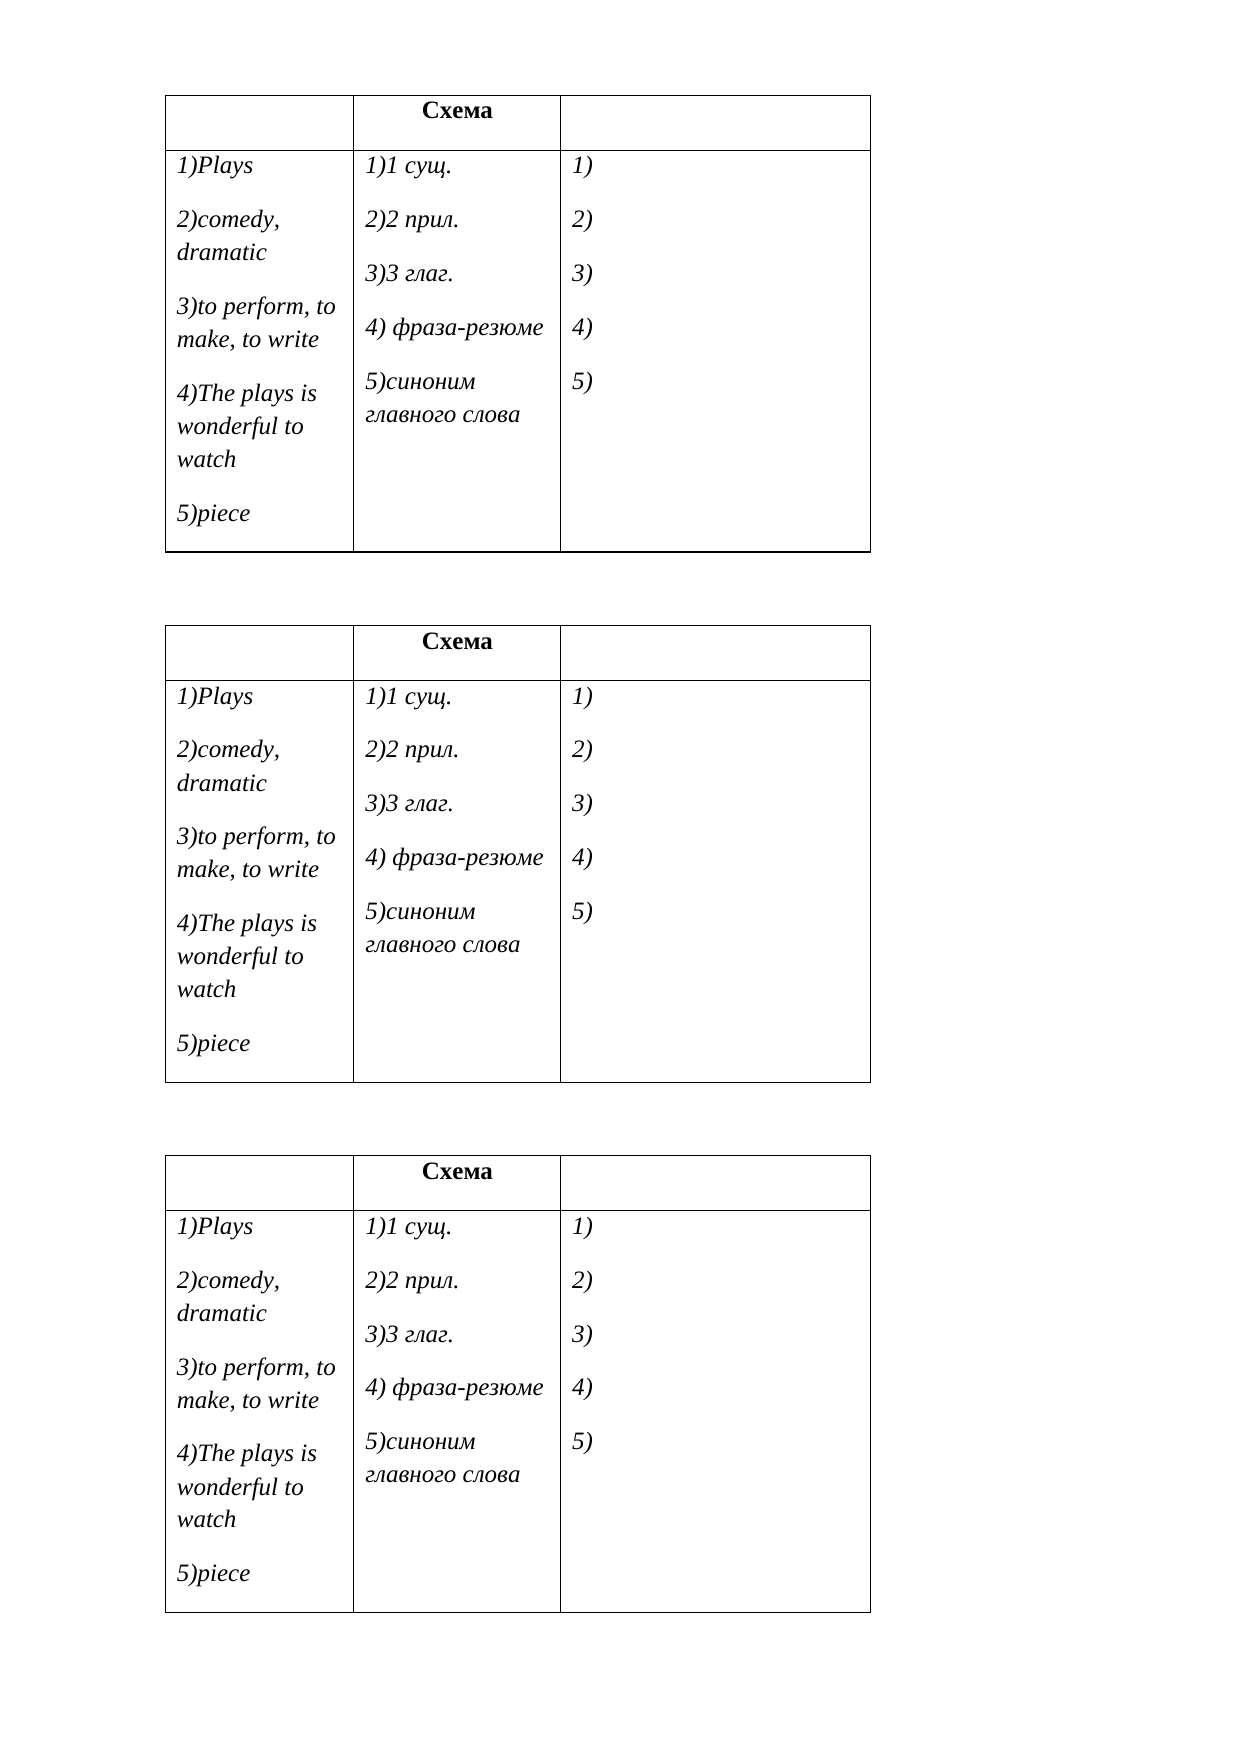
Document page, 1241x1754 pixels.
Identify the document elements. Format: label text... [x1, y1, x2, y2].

table_cell 1) 2) 3) 4) 5) [561, 1211, 870, 1612]
table_header Схема [354, 1156, 560, 1210]
table_cell 1)Plays 2)comedy, dramatic 3)to perform, to make, to write 4)The plays is wonderful to watch 5)piece [166, 151, 353, 551]
table_cell 1)Plays 2)comedy, dramatic 3)to perform, to make, to write 4)The plays is wonderful to watch 5)piece [166, 1211, 353, 1612]
table_header [561, 1156, 870, 1210]
table_cell 1)1 сущ. 2)2 прил. 3)3 глаг. 4) фраза-резюме 5)синоним главного слова [354, 681, 560, 1082]
table_header [561, 96, 870, 149]
table_cell 1)1 сущ. 2)2 прил. 3)3 глаг. 4) фраза-резюме 5)синоним главного слова [354, 151, 560, 551]
table_header Схема [354, 96, 560, 149]
table_header Схема [354, 626, 560, 680]
table_cell 1)Plays 2)comedy, dramatic 3)to perform, to make, to write 4)The plays is wonderful to watch 5)piece [166, 681, 353, 1082]
table_header [561, 626, 870, 680]
table_header [166, 96, 353, 149]
table_header [166, 626, 353, 680]
table_cell 1)1 сущ. 2)2 прил. 3)3 глаг. 4) фраза-резюме 5)синоним главного слова [354, 1211, 560, 1612]
table_header [166, 1156, 353, 1210]
table_cell 1) 2) 3) 4) 5) [561, 681, 870, 1082]
table_cell 1) 2) 3) 4) 5) [561, 151, 870, 551]
